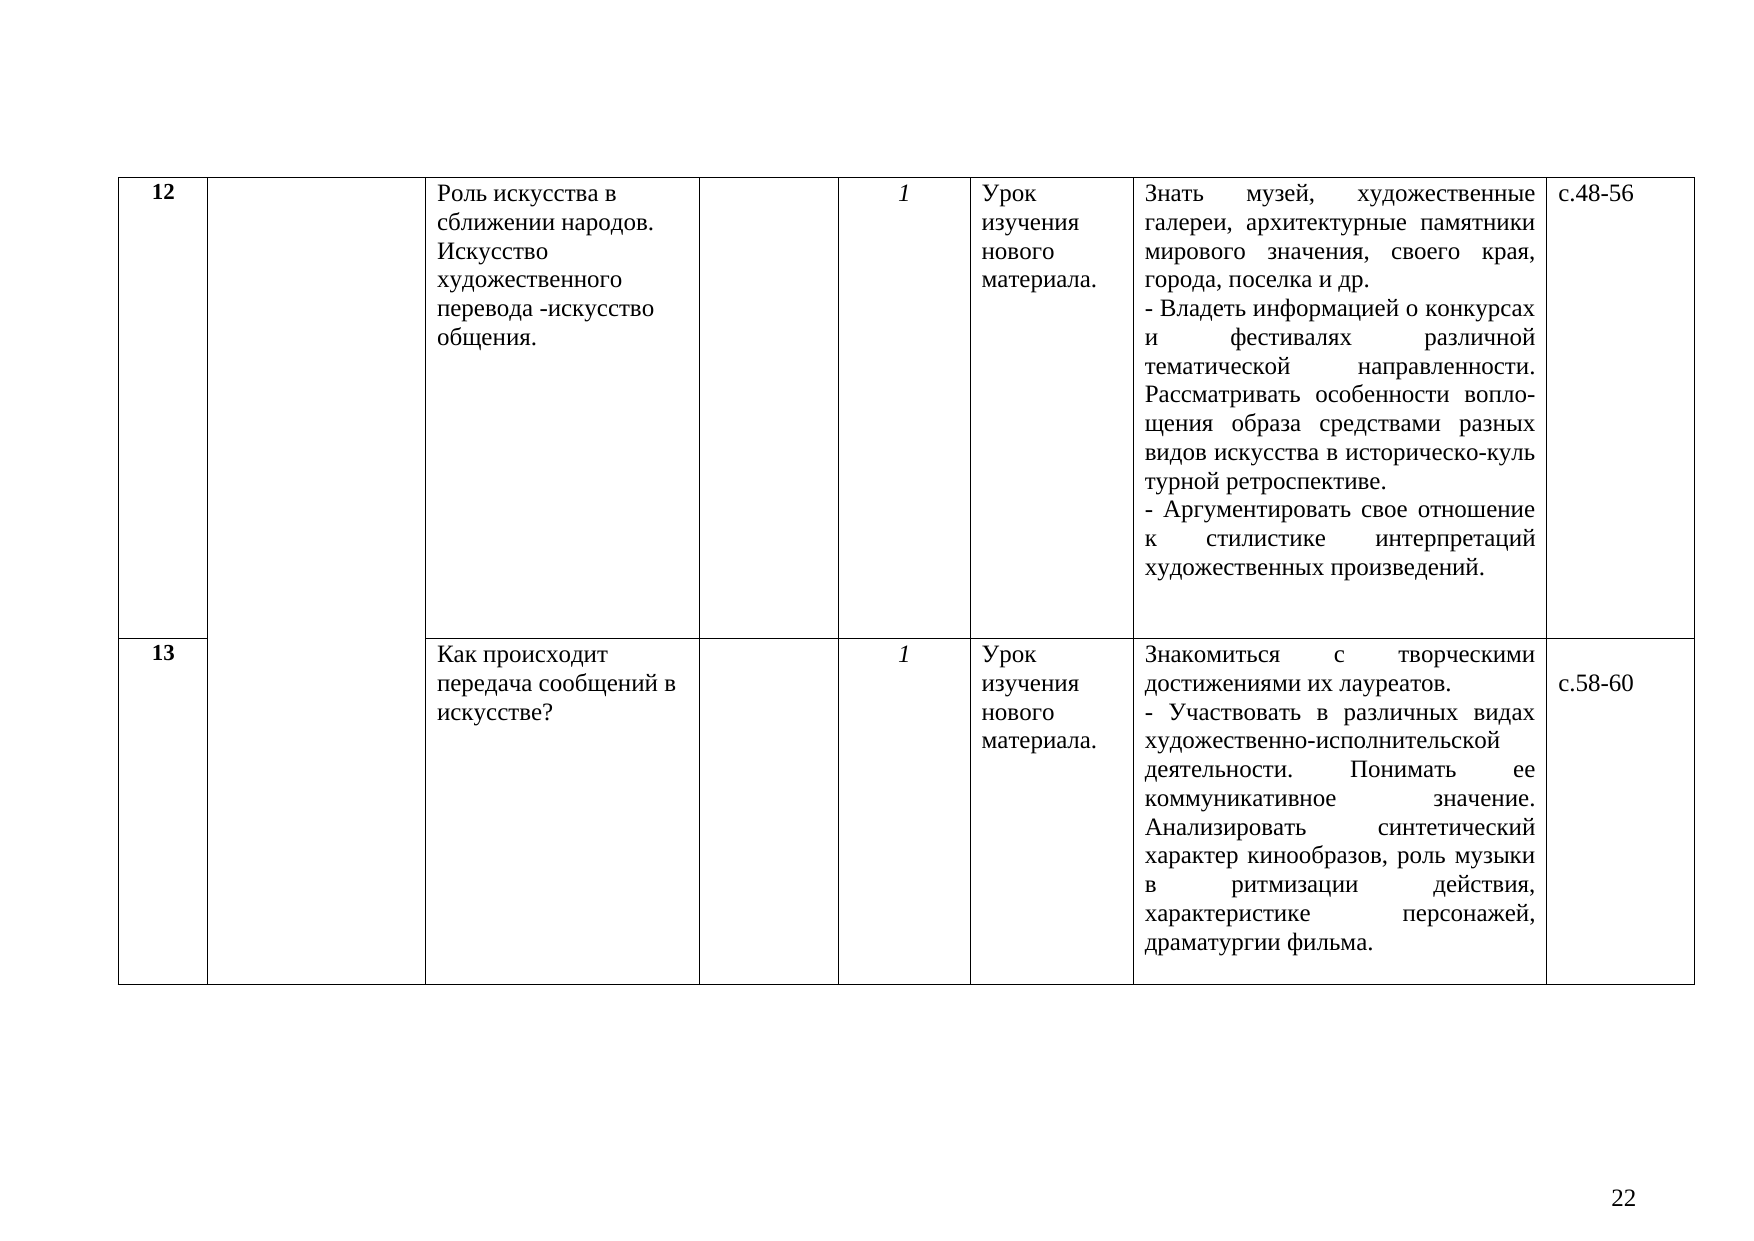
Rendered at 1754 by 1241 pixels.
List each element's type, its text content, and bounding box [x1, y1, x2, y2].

table_cell с.48-56 [1547, 178, 1694, 638]
table_cell 1 [839, 178, 970, 638]
table_cell с.58-60 [1547, 639, 1694, 984]
table_cell Знать музей, художественные галереи, архитектурные памятники мирового значения, своего края, города, поселка и др. - Владеть информацией о конкурсах и фестивалях различной тематической направленности. Рассматривать особенности вопло-щения образа средствами разных видов искусства в историческо-куль турной ретроспективе. - Аргументировать свое отношение к стилистике интерпретаций художественных произведений. [1134, 178, 1546, 638]
table_cell Урок изучения нового материала. [971, 178, 1133, 638]
table_cell Как происходит передача сообщений в искусстве? [426, 639, 699, 984]
table_cell 13 [119, 639, 207, 984]
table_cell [208, 178, 425, 984]
table_cell [700, 178, 838, 638]
table_cell [700, 639, 838, 984]
table_cell Роль искусства в сближении народов. Искусство художественного перевода -искусство общения. [426, 178, 699, 638]
table_cell 12 [119, 178, 207, 638]
table_cell 1 [839, 639, 970, 984]
table_cell Знакомиться с творческими достижениями их лауреатов. - Участвовать в различных видах художественно-исполнительской деятельности. Понимать ее коммуникативное значение. Анализировать синтетический характер кинообразов, роль музыки в ритмизации действия, характеристике персонажей, драматургии фильма. [1134, 639, 1546, 984]
table_cell Урок изучения нового материала. [971, 639, 1133, 984]
